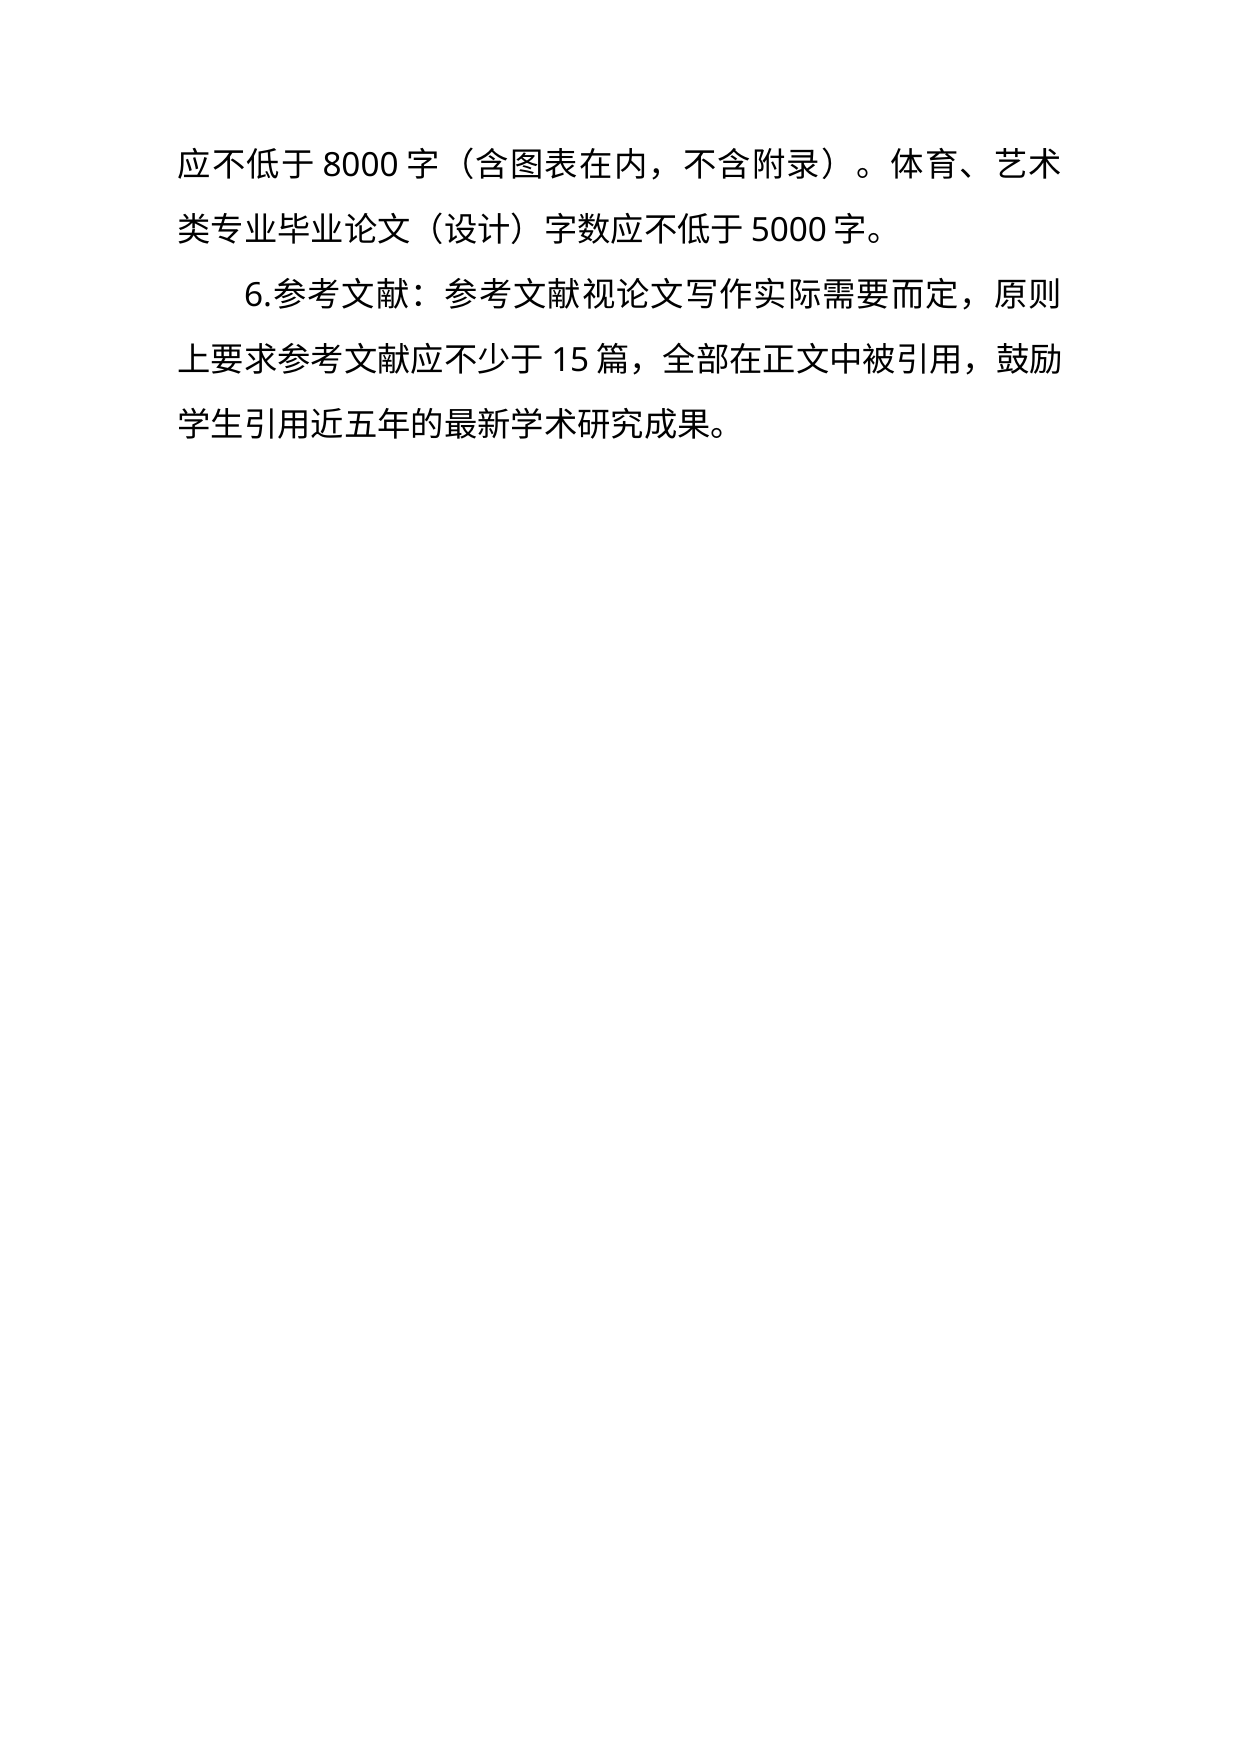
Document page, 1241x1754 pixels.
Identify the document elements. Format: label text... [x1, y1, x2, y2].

text 6.参考文献：参考文献视论文写作实际需要而定，原则上要求参考文献应不少于15篇，全部在正文中被引用，鼓励学生引用近五年的最新学术研究成果。 [177, 259, 1063, 454]
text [177, 129, 1063, 259]
